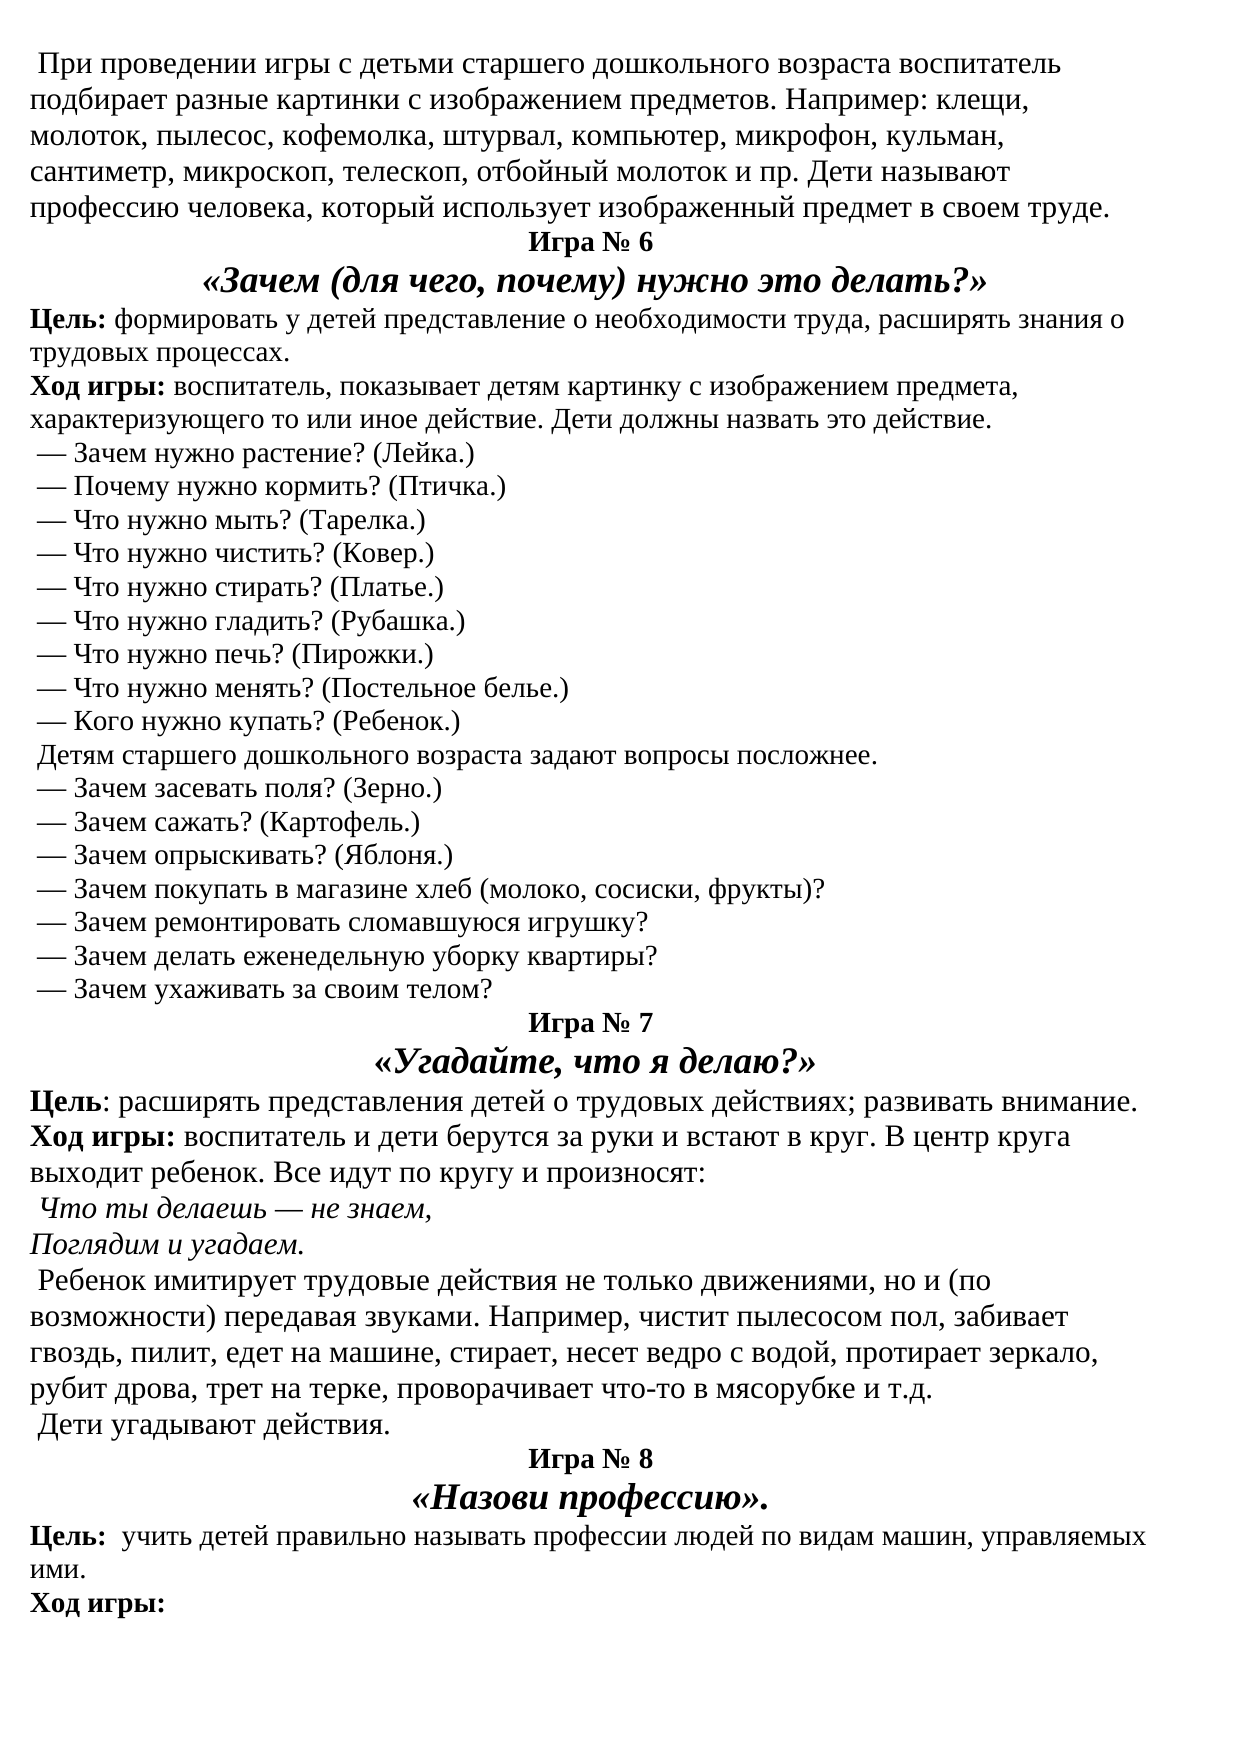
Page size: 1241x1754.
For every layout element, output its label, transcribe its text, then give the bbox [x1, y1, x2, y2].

text Ход игры: [29, 1585, 1152, 1618]
text — Что нужно мыть? (Тарелка.) [29, 502, 1152, 536]
text Детям старшего дошкольного возраста задают вопросы посложнее. [29, 737, 1152, 770]
text — Зачем ремонтировать сломавшуюся игрушку? [29, 904, 1152, 938]
text — Почему нужно кормить? (Птичка.) [29, 468, 1152, 502]
text Цель: учить детей правильно называть профессии людей по видам машин, управляемых ими. [29, 1518, 1152, 1585]
text — Зачем ухаживать за своим телом? [29, 972, 1152, 1005]
text — Что нужно печь? (Пирожки.) [29, 636, 1152, 670]
text Цель: расширять представления детей о трудовых действиях; развивать внимание. [29, 1082, 1152, 1118]
text Дети угадывают действия. [29, 1405, 1152, 1441]
text Ребенок имитирует трудовые действия не только движениями, но и (по возможности) передавая звуками. Например, чистит пылесосом пол, забивает гвоздь, пилит, едет на машине, стирает, несет ведро с водой, протирает зеркало, рубит дрова, трет на терке, проворачивает что-то в мясорубке и т.д. [29, 1261, 1152, 1405]
text Поглядим и угадаем. [29, 1226, 1152, 1261]
text — Что нужно гладить? (Рубашка.) [29, 603, 1152, 636]
text — Что нужно чистить? (Ковер.) [29, 536, 1152, 569]
text При проведении игры с детьми старшего дошкольного возраста воспитатель подбирает разные картинки с изображением предметов. Например: клещи, молоток, пылесос, кофемолка, штурвал, компьютер, микрофон, кульман, сантиметр, микроскоп, телескоп, отбойный молоток и пр. Дети называют профессию человека, который использует изображенный предмет в своем труде. [29, 44, 1152, 224]
text — Зачем нужно растение? (Лейка.) [29, 435, 1152, 468]
text «Зачем (для чего, почему) нужно это делать?» [29, 258, 1152, 301]
text Ход игры: воспитатель, показывает детям картинку с изображением предмета, характеризующего то или иное действие. Дети должны назвать это действие. [29, 368, 1152, 435]
text — Что нужно менять? (Постельное белье.) [29, 670, 1152, 703]
text — Зачем засевать поля? (Зерно.) [29, 770, 1152, 804]
text Игра № 6 [29, 224, 1152, 258]
text Ход игры: воспитатель и дети берутся за руки и встают в круг. В центр круга выходит ребенок. Все идут по кругу и произносят: [29, 1118, 1152, 1189]
text Игра № 8 [29, 1441, 1152, 1475]
text — Зачем покупать в магазине хлеб (молоко, сосиски, фрукты)? [29, 871, 1152, 904]
text — Что нужно стирать? (Платье.) [29, 569, 1152, 603]
text Игра № 7 [29, 1005, 1152, 1039]
text — Зачем опрыскивать? (Яблоня.) [29, 837, 1152, 871]
text «Угадайте, что я делаю?» [29, 1039, 1152, 1082]
text «Назови профессию». [29, 1475, 1152, 1518]
text Цель: формировать у детей представление о необходимости труда, расширять знания о трудовых процессах. [29, 301, 1152, 368]
text — Кого нужно купать? (Ребенок.) [29, 703, 1152, 737]
text — Зачем делать еженедельную уборку квартиры? [29, 938, 1152, 972]
text — Зачем сажать? (Картофель.) [29, 804, 1152, 837]
text Что ты делаешь — не знаем, [29, 1189, 1152, 1226]
